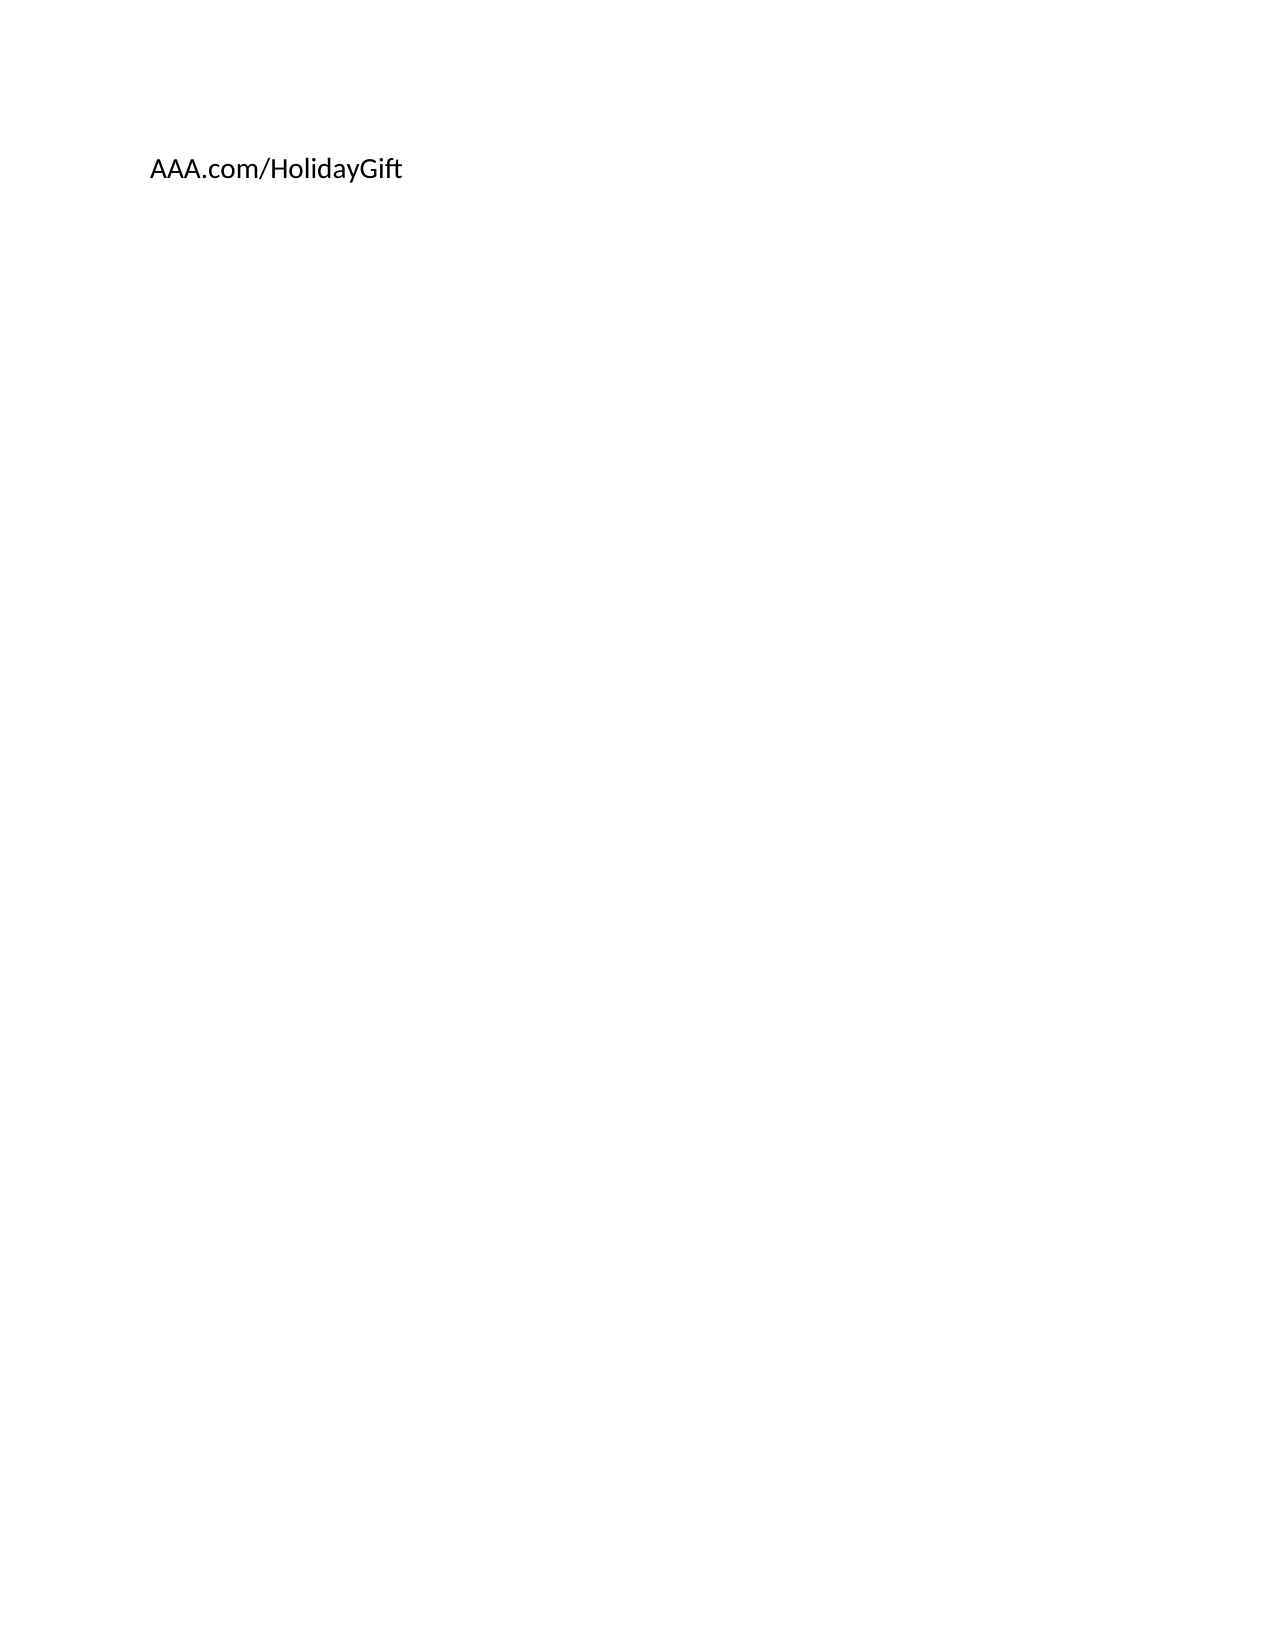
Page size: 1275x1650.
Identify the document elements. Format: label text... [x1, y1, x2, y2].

text AAA.com/HolidayGift [150, 150, 1125, 186]
